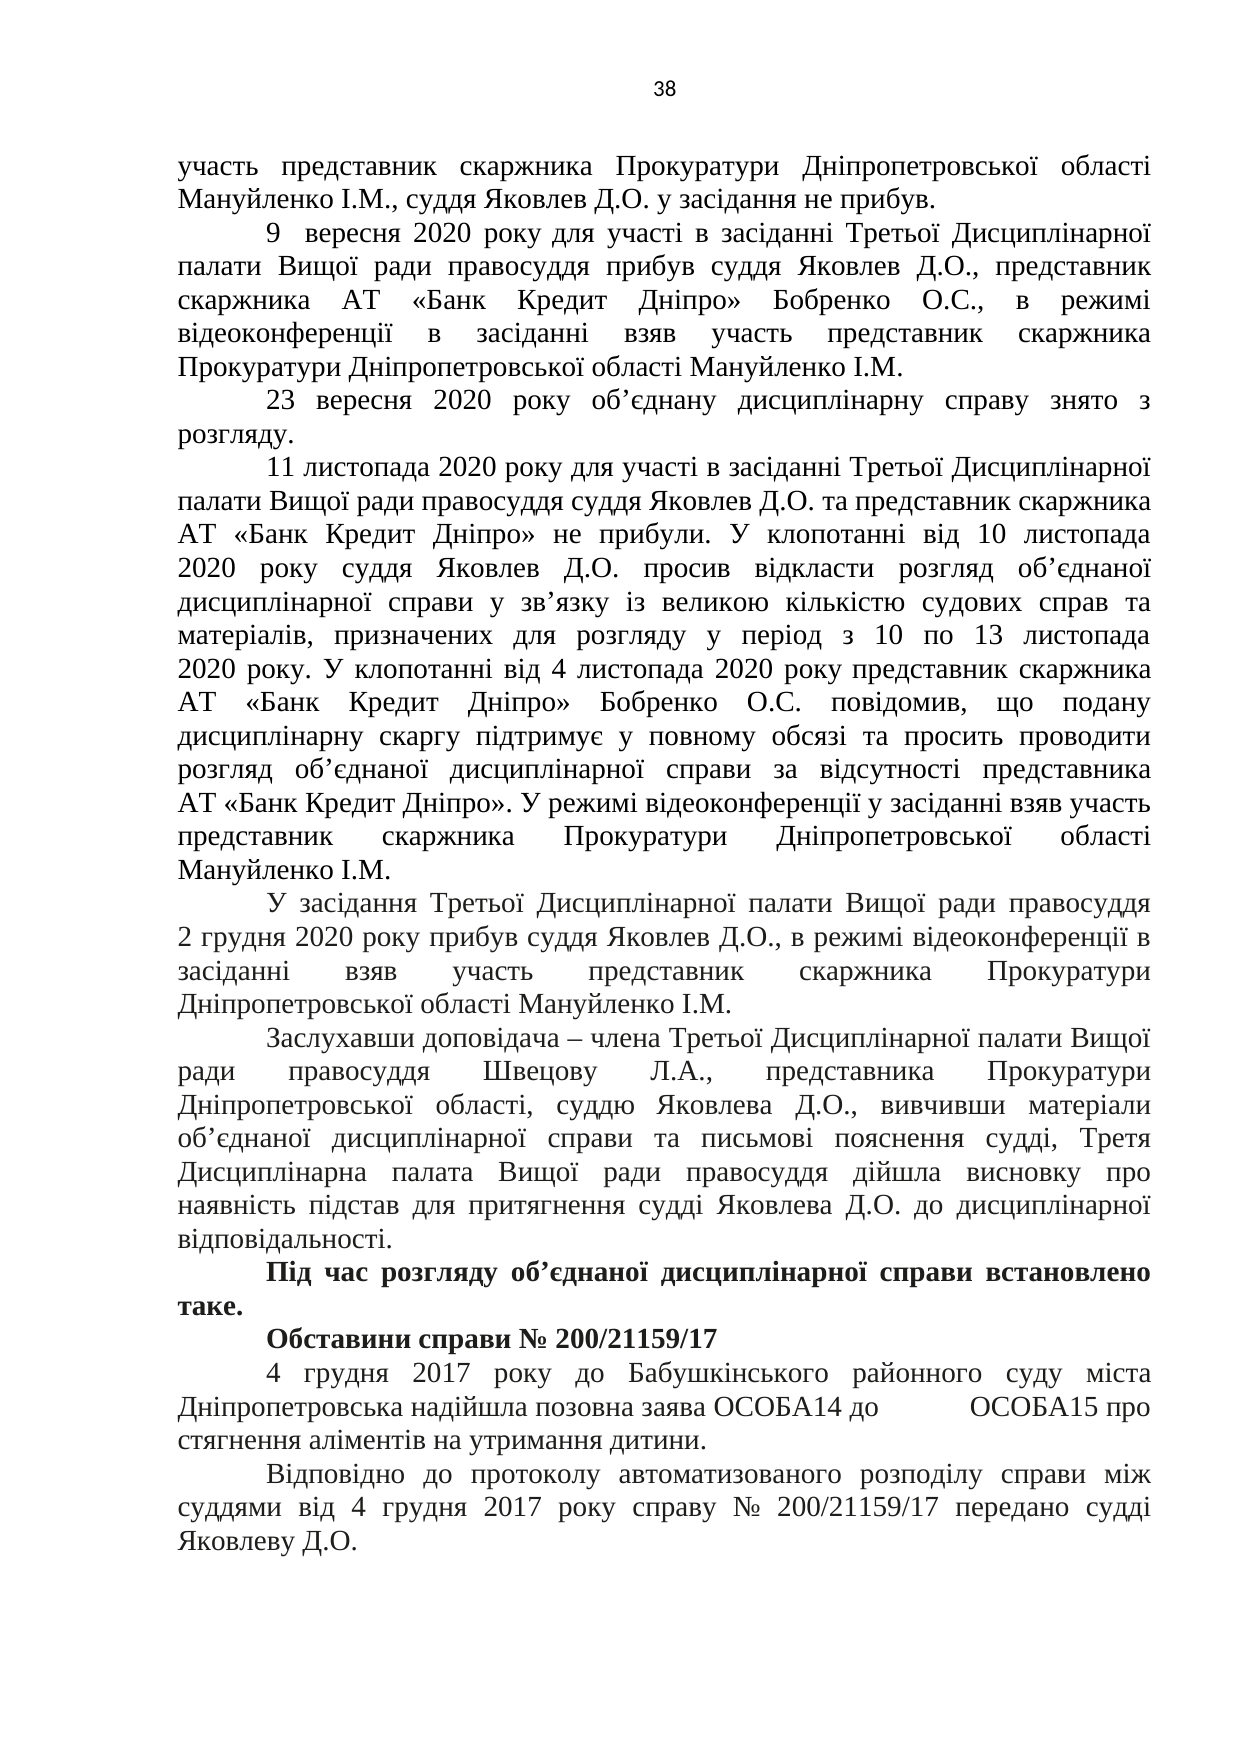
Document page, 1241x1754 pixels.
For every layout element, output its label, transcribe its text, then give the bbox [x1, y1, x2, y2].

text 9 вересня 2020 року для участі в засіданні Третьої Дисциплінарної палати Вищої ради правосуддя прибув суддя Яковлев Д.О., представник скаржника АТ «Банк Кредит Дніпро» Бобренко О.С., в режимі відеоконференції в засіданні взяв участь представник скаржника Прокуратури Дніпропетровської області Мануйленко І.М. [177, 215, 1152, 382]
text Обставини справи № 200/21159/17 [177, 1322, 1152, 1355]
text Відповідно до протоколу автоматизованого розподілу справи між суддями від 4 грудня 2017 року справу № 200/21159/17 передано судді Яковлеву Д.О. [177, 1456, 1152, 1556]
text 4 грудня 2017 року до Бабушкінського районного суду міста Дніпропетровська надійшла позовна заява ОСОБА14 до ОСОБА15 про стягнення аліментів на утримання дитини. [177, 1355, 1152, 1456]
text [177, 148, 1152, 215]
text Під час розгляду об’єднаної дисциплінарної справи встановлено таке. [177, 1254, 1152, 1322]
text 23 вересня 2020 року об’єднану дисциплінарну справу знято з розгляду. [177, 382, 1152, 449]
text Заслухавши доповідача – члена Третьої Дисциплінарної палати Вищої ради правосуддя Швецову Л.А., представника Прокуратури Дніпропетровської області, суддю Яковлева Д.О., вивчивши матеріали об’єднаної дисциплінарної справи та письмові пояснення судді, Третя Дисциплінарна палата Вищої ради правосуддя дійшла висновку про наявність підстав для притягнення судді Яковлева Д.О. до дисциплінарної відповідальності. [177, 1020, 1152, 1254]
text 11 листопада 2020 року для участі в засіданні Третьої Дисциплінарної палати Вищої ради правосуддя суддя Яковлев Д.О. та представник скаржника АТ «Банк Кредит Дніпро» не прибули. У клопотанні від 10 листопада 2020 року суддя Яковлев Д.О. просив відкласти розгляд об’єднаної дисциплінарної справи у зв’язку із великою кількістю судових справ та матеріалів, призначених для розгляду у період з 10 по 13 листопада 2020 року. У клопотанні від 4 листопада 2020 року представник скаржника АТ «Банк Кредит Дніпро» Бобренко О.С. повідомив, що подану дисциплінарну скаргу підтримує у повному обсязі та просить проводити розгляд об’єднаної дисциплінарної справи за відсутності представника АТ «Банк Кредит Дніпро». У режимі відеоконференції у засіданні взяв участь представник скаржника Прокуратури Дніпропетровської області Мануйленко І.М. [177, 449, 1152, 886]
text У засідання Третьої Дисциплінарної палати Вищої ради правосуддя 2 грудня 2020 року прибув суддя Яковлев Д.О., в режимі відеоконференції в засіданні взяв участь представник скаржника Прокуратури Дніпропетровської області Мануйленко І.М. [177, 886, 1152, 1020]
